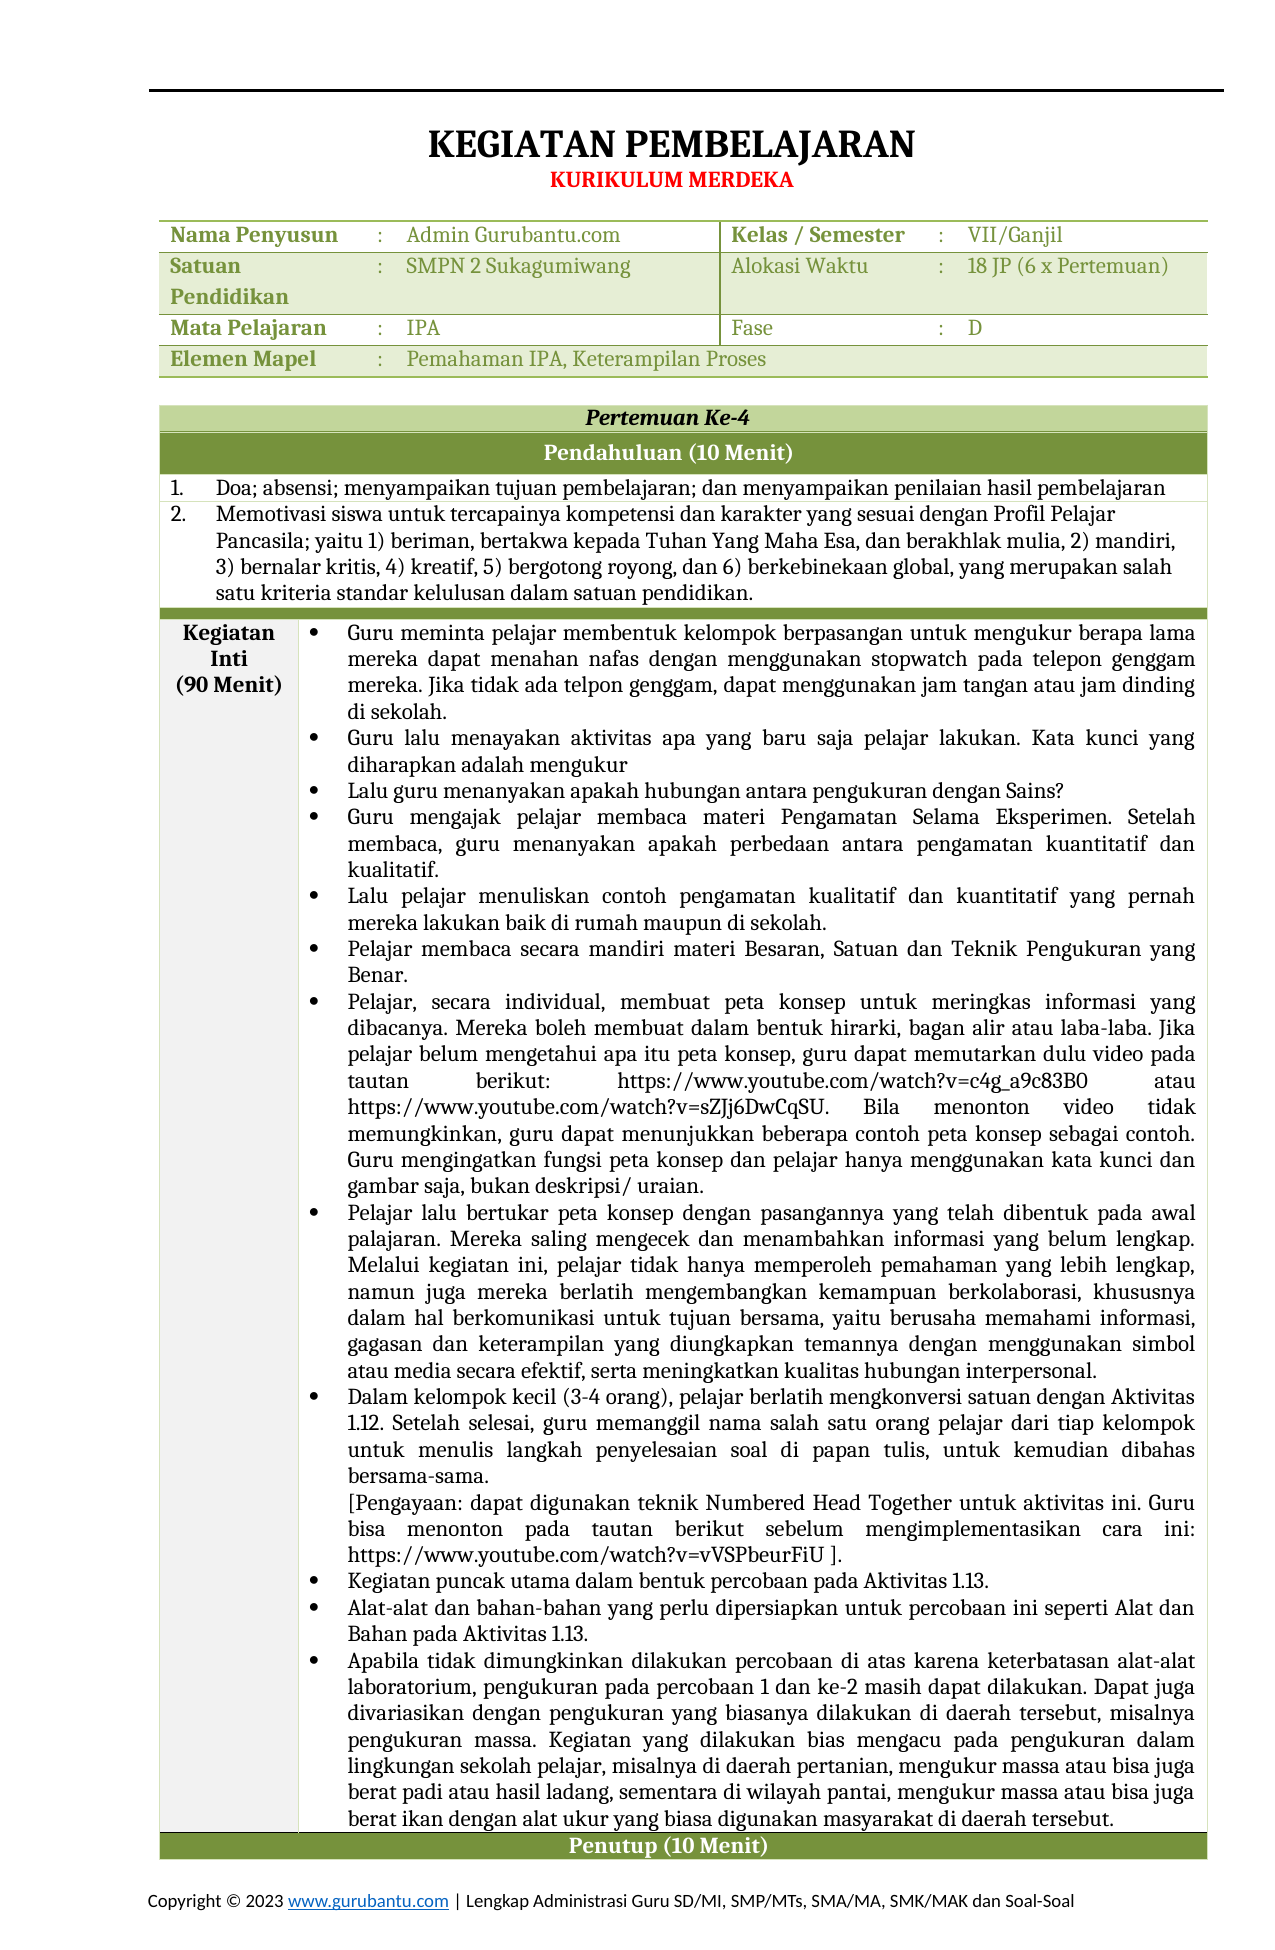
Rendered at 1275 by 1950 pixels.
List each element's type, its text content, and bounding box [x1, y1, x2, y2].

table_cell IPA [395, 315, 719, 345]
table_cell Fase [721, 315, 927, 345]
table_cell Doa; absensi; menyampaikan tujuan pembelajaran; dan menyampaikan penilaian hasil pembelajaran [204, 475, 1207, 501]
table_cell Pemahaman IPA, Keterampilan Proses [395, 346, 1207, 376]
table_cell 18 JP (6 x Pertemuan) [956, 253, 1207, 314]
table_cell SMPN 2 Sukagumiwang [395, 253, 719, 314]
table_cell Guru meminta pelajar membentuk kelompok berpasangan untuk mengukur berapa lama mereka dapat menahan nafas dengan menggunakan stopwatch pada telepon genggam mereka. Jika tidak ada telpon genggam, dapat menggunakan jam tangan atau jam dinding di sekolah. Guru lalu menayakan aktivitas apa yang baru saja pelajar lakukan. Kata kunci yang diharapkan adalah mengukur Lalu guru menanyakan apakah hubungan antara pengukuran dengan Sains? Guru mengajak pelajar membaca materi Pengamatan Selama Eksperimen. Setelah membaca, guru menanyakan apakah perbedaan antara pengamatan kuantitatif dan kualitatif. Lalu pelajar menuliskan contoh pengamatan kualitatif dan kuantitatif yang pernah mereka lakukan baik di rumah maupun di sekolah. Pelajar membaca secara mandiri materi Besaran, Satuan dan Teknik Pengukuran yang Benar. Pelajar, secara individual, membuat peta konsep untuk meringkas informasi yang dibacanya. Mereka boleh membuat dalam bentuk hirarki, bagan alir atau laba-laba. Jika pelajar belum mengetahui apa itu peta konsep, guru dapat memutarkan dulu video pada tautan berikut: https://www.youtube.com/watch?v=c4g_a9c83B0 atau https://www.youtube.com/watch?v=sZJj6DwCqSU. Bila menonton video tidak memungkinkan, guru dapat menunjukkan beberapa contoh peta konsep sebagai contoh. Guru mengingatkan fungsi peta konsep dan pelajar hanya menggunakan kata kunci dan gambar saja, bukan deskripsi/ uraian. Pelajar lalu bertukar peta konsep dengan pasangannya yang telah dibentuk pada awal palajaran. Mereka saling mengecek dan menambahkan informasi yang belum lengkap. Melalui kegiatan ini, pelajar tidak hanya memperoleh pemahaman yang lebih lengkap, namun juga mereka berlatih mengembangkan kemampuan berkolaborasi, khususnya dalam hal berkomunikasi untuk tujuan bersama, yaitu berusaha memahami informasi, gagasan dan keterampilan yang diungkapkan temannya dengan menggunakan simbol atau media secara efektif, serta meningkatkan kualitas hubungan interpersonal. Dalam kelompok kecil (3-4 orang), pelajar berlatih mengkonversi satuan dengan Aktivitas 1.12. Setelah selesai, guru memanggil nama salah satu orang pelajar dari tiap kelompok untuk menulis langkah penyelesaian soal di papan tulis, untuk kemudian dibahas bersama-sama. [Pengayaan: dapat digunakan teknik Numbered Head Together untuk aktivitas ini. Guru bisa menonton pada tautan berikut sebelum mengimplementasikan cara ini: https://www.youtube.com/watch?v=vVSPbeurFiU ]. Kegiatan puncak utama dalam bentuk percobaan pada Aktivitas 1.13. Alat-alat dan bahan-bahan yang perlu dipersiapkan untuk percobaan ini seperti Alat dan Bahan pada Aktivitas 1.13. Apabila tidak dimungkinkan dilakukan percobaan di atas karena keterbatasan alat-alat laboratorium, pengukuran pada percobaan 1 dan ke-2 masih dapat dilakukan. Dapat juga divariasikan dengan pengukuran yang biasanya dilakukan di daerah tersebut, misalnya pengukuran massa. Kegiatan yang dilakukan bias mengacu pada pengukuran dalam lingkungan sekolah pelajar, misalnya di daerah pertanian, mengukur massa atau bisa juga berat padi atau hasil ladang, sementara di wilayah pantai, mengukur massa atau bisa juga berat ikan dengan alat ukur yang biasa digunakan masyarakat di daerah tersebut. [299, 620, 1207, 1832]
text KEGIATAN PEMBELAJARAN [148, 122, 1196, 167]
table_cell Kegiatan Inti (90 Menit) [160, 620, 298, 1832]
table_cell D [956, 315, 1207, 345]
table_cell : [927, 315, 956, 345]
table_cell : [927, 253, 956, 314]
table_header VII/Ganjil [956, 222, 1207, 252]
table_cell : [366, 253, 395, 314]
table_cell 1. [160, 475, 204, 501]
table_cell Pendahuluan (10 Menit) [160, 433, 1207, 474]
table_cell Elemen Mapel [159, 346, 366, 376]
table_cell : [366, 315, 395, 345]
table_cell 2. [160, 502, 204, 607]
table_cell Penutup (10 Menit) [160, 1833, 1207, 1859]
table_cell Alokasi Waktu [721, 253, 927, 314]
table_header Nama Penyusun [159, 222, 366, 252]
table_header Kelas / Semester [721, 222, 927, 252]
table_header : [366, 222, 395, 252]
table_cell Memotivasi siswa untuk tercapainya kompetensi dan karakter yang sesuai dengan Profil Pelajar Pancasila; yaitu 1) beriman, bertakwa kepada Tuhan Yang Maha Esa, dan berakhlak mulia, 2) mandiri, 3) bernalar kritis, 4) kreatif, 5) bergotong royong, dan 6) berkebinekaan global, yang merupakan salah satu kriteria standar kelulusan dalam satuan pendidikan. [204, 502, 1207, 607]
table_header Pertemuan Ke-4 [160, 406, 1207, 431]
table_cell Mata Pelajaran [159, 315, 366, 345]
table_cell : [366, 346, 395, 376]
table_header Admin Gurubantu.com [395, 222, 719, 252]
table_header : [927, 222, 956, 252]
table_cell [160, 608, 1207, 619]
table_cell Satuan Pendidikan [159, 253, 366, 314]
text KURIKULUM MERDEKA [148, 167, 1196, 193]
